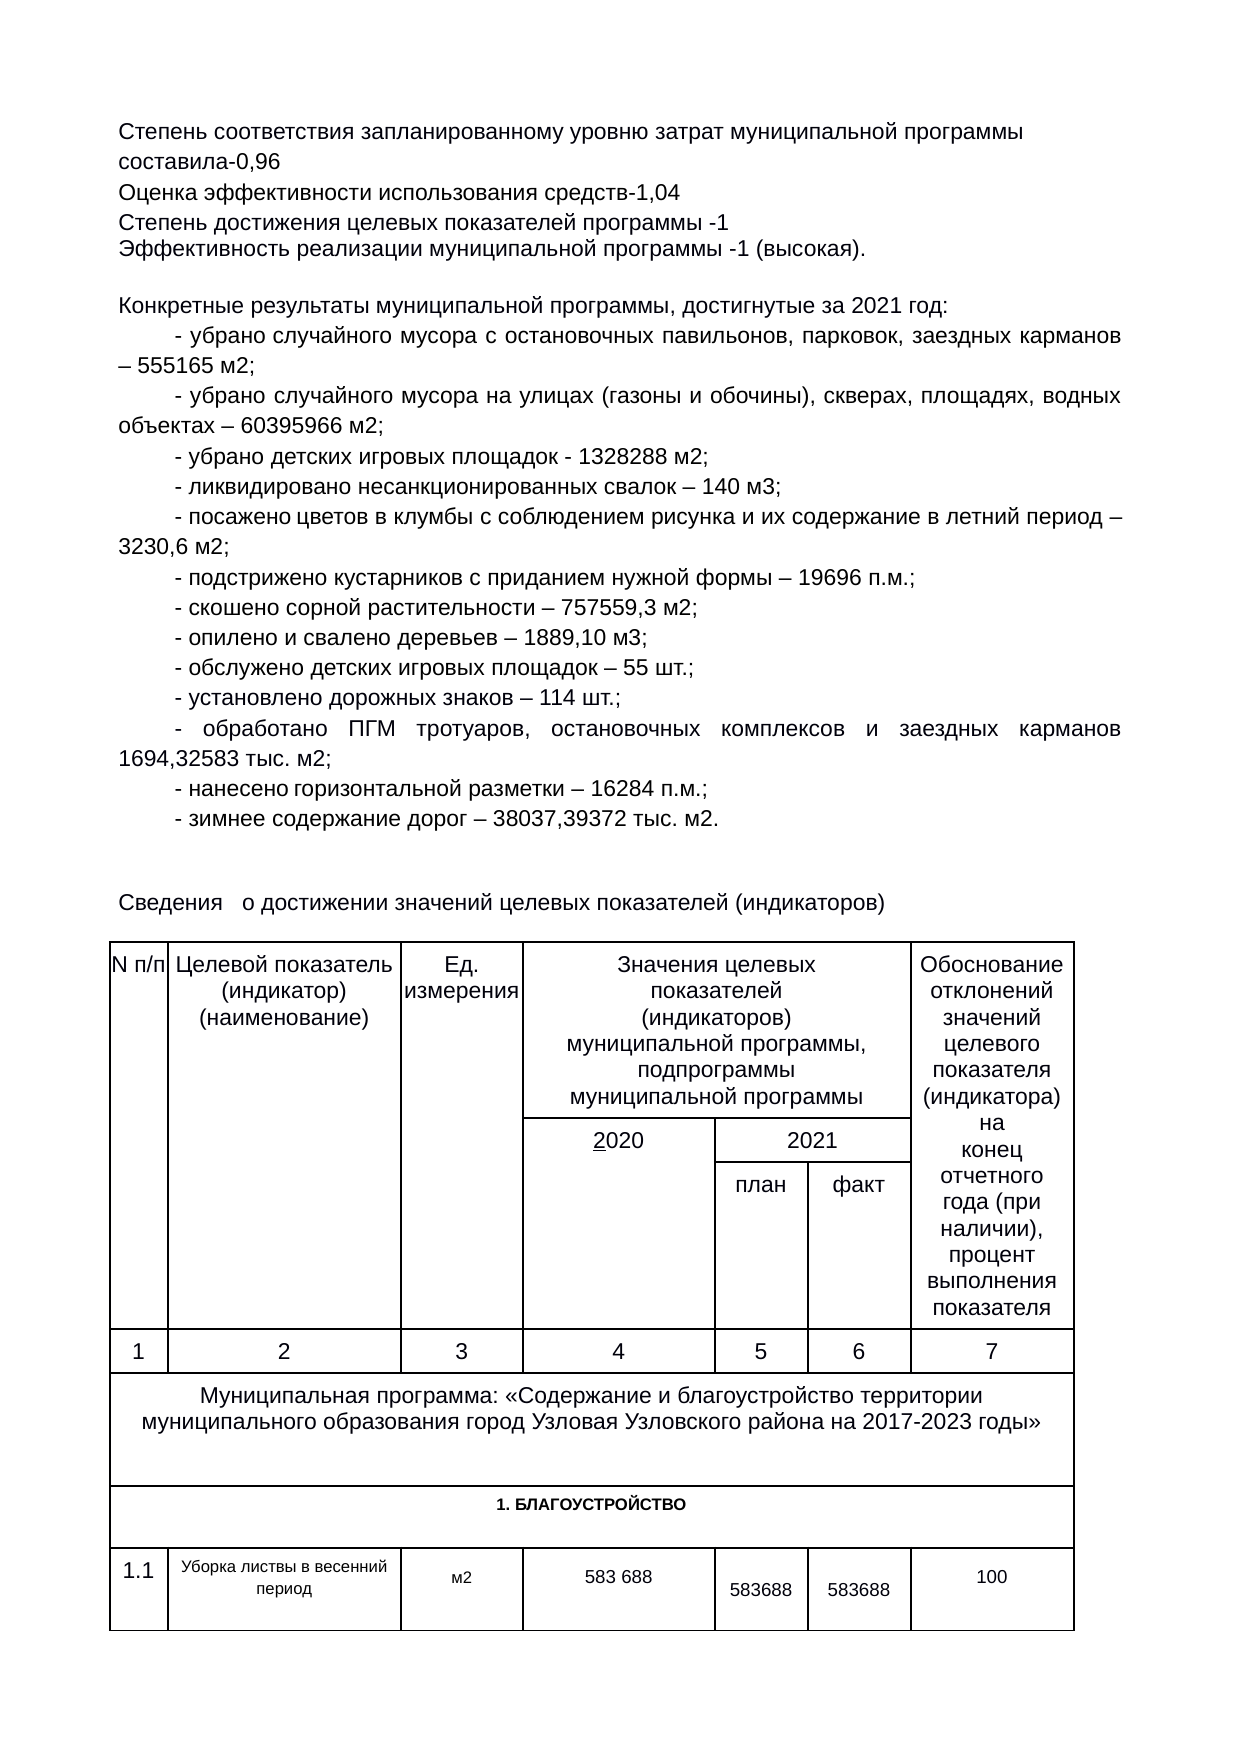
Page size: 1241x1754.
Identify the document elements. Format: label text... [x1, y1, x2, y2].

text Конкретные результаты муниципальной программы, достигнутые за 2021 год: [118, 292, 1122, 318]
table_cell Уборка листвы в весенний период [169, 1549, 400, 1630]
table_header Обоснование отклонений значений целевого показателя (индикатора) на конец отчетного года (при наличии), процент выполнения показателя [912, 943, 1073, 1328]
text - убрано детских игровых площадок - 1328288 м2; [118, 443, 1122, 469]
table_header Ед. измерения [402, 943, 522, 1328]
table_cell факт [809, 1163, 910, 1328]
text Оценка эффективности использования средств-1,04 [118, 178, 1122, 205]
text - скошено сорной растительности – 757559,3 м2; [118, 594, 1122, 620]
table_cell м2 [402, 1549, 522, 1630]
table_cell 2 [169, 1330, 400, 1372]
table_cell 4 [524, 1330, 714, 1372]
table_cell 1 [111, 1330, 167, 1372]
table_cell 6 [809, 1330, 910, 1372]
text - установлено дорожных знаков – 114 шт.; [118, 684, 1122, 711]
text - посажено цветов в клумбы с соблюдением рисунка и их содержание в летний период – 3230,6 м2; [118, 503, 1122, 560]
table_cell Муниципальная программа: «Содержание и благоустройство территории муниципального образования город Узловая Узловского района на 2017-2023 годы» [111, 1374, 1073, 1485]
table_cell 2021 [716, 1119, 910, 1161]
table_cell 3 [402, 1330, 522, 1372]
table_cell 583688 [716, 1549, 807, 1630]
table_header Значения целевых показателей (индикаторов) муниципальной программы, подпрограммы муниципальной программы [524, 943, 910, 1117]
table_cell 100 [912, 1549, 1073, 1630]
text - обслужено детских игровых площадок – 55 шт.; [118, 654, 1122, 681]
text - убрано случайного мусора с остановочных павильонов, парковок, заездных карманов – 555165 м2; [118, 322, 1122, 378]
text - зимнее содержание дорог – 38037,39372 тыс. м2. [118, 805, 1122, 832]
table_cell 583688 [809, 1549, 910, 1630]
text - подстрижено кустарников с приданием нужной формы – 19696 п.м.; [118, 563, 1122, 590]
text - нанесено горизонтальной разметки – 16284 п.м.; [118, 775, 1122, 801]
table_cell 1. БЛАГОУСТРОЙСТВО [111, 1487, 1073, 1547]
text - убрано случайного мусора на улицах (газоны и обочины), скверах, площадях, водных объектах – 60395966 м2; [118, 382, 1122, 439]
text - обработано ПГМ тротуаров, остановочных комплексов и заездных карманов 1694,32583 тыс. м2; [118, 714, 1122, 771]
text - опилено и свалено деревьев – 1889,10 м3; [118, 624, 1122, 650]
table_cell 2020 [524, 1119, 714, 1328]
table_cell 5 [716, 1330, 807, 1372]
text - ликвидировано несанкционированных свалок – 140 м3; [118, 473, 1122, 499]
table_cell 583 688 [524, 1549, 714, 1630]
text Степень соответствия запланированному уровню затрат муниципальной программы составила-0,96 [118, 118, 1122, 175]
text Эффективность реализации муниципальной программы -1 (высокая). [118, 235, 1122, 261]
text Степень достижения целевых показателей программы -1 [118, 209, 1122, 235]
table_header N п/п [111, 943, 167, 1328]
table_cell 1.1 [111, 1549, 167, 1630]
table_cell план [716, 1163, 807, 1328]
table_header Целевой показатель (индикатор) (наименование) [169, 943, 400, 1328]
table_cell 7 [912, 1330, 1073, 1372]
text Сведения о достижении значений целевых показателей (индикаторов) [118, 888, 1122, 915]
